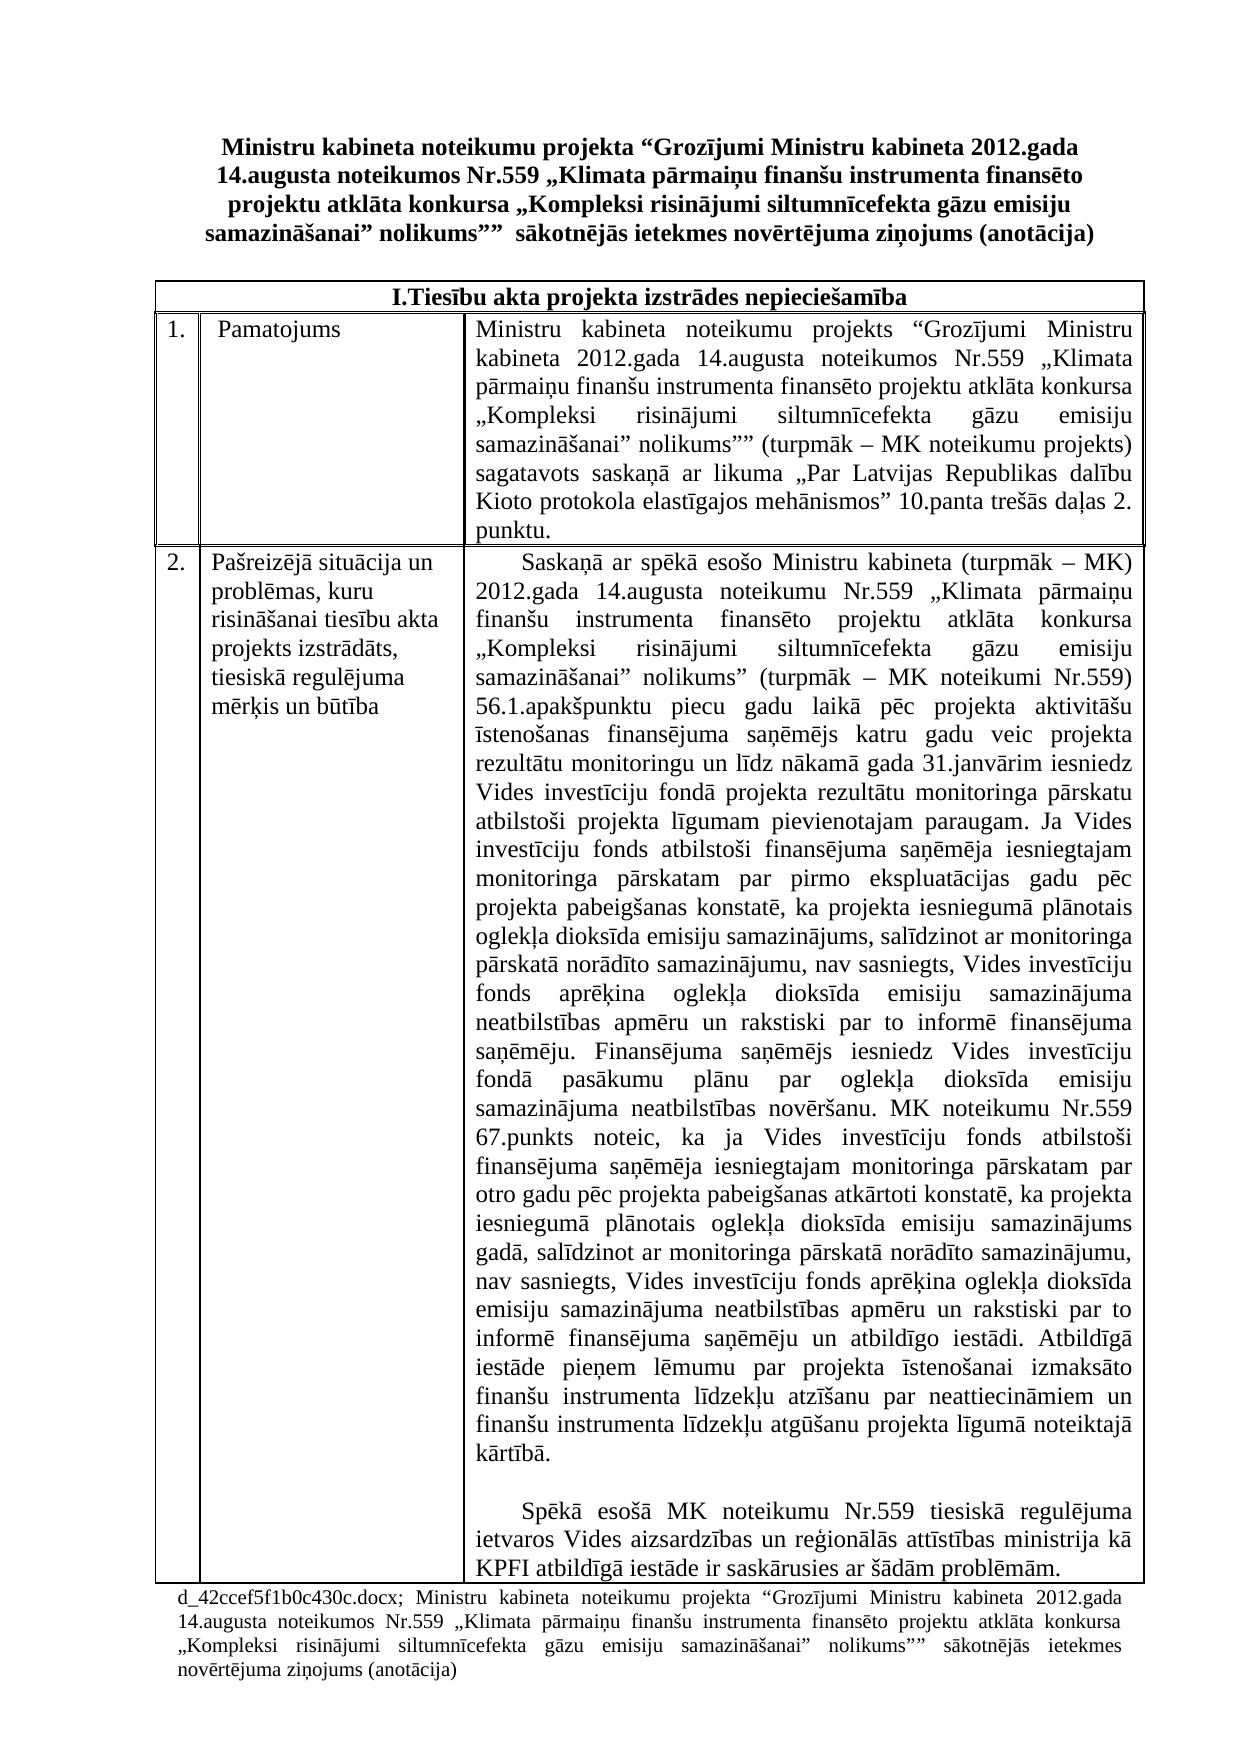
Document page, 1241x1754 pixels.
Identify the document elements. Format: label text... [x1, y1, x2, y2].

table_cell Pamatojums [201, 314, 463, 544]
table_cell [465, 547, 1143, 1582]
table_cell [201, 547, 463, 1582]
table_cell Ministru kabineta noteikumu projekts “Grozījumi Ministru kabineta 2012.gada 14.augusta noteikumos Nr.559 „Klimata pārmaiņu finanšu instrumenta finansēto projektu atklāta konkursa „Kompleksi risinājumi siltumnīcefekta gāzu emisiju samazināšanai” nolikums”” (turpmāk – MK noteikumu projekts) sagatavots saskaņā ar likuma „Par Latvijas Republikas dalību Kioto protokola elastīgajos mehānismos” 10.panta trešās daļas 2. punktu. [466, 314, 1142, 544]
table_header I.Tiesību akta projekta izstrādes nepieciešamība [156, 282, 1143, 311]
table_cell 1. [157, 314, 198, 544]
text Ministru kabineta noteikumu projekta “Grozījumi Ministru kabineta 2012.gada 14.augusta noteikumos Nr.559 „Klimata pārmaiņu finanšu instrumenta finansēto projektu atklāta konkursa „Kompleksi risinājumi siltumnīcefekta gāzu emisiju samazināšanai” nolikums”” sākotnējās ietekmes novērtējuma (anotācija) [177, 132, 1122, 247]
table_cell 2. [156, 547, 199, 1582]
